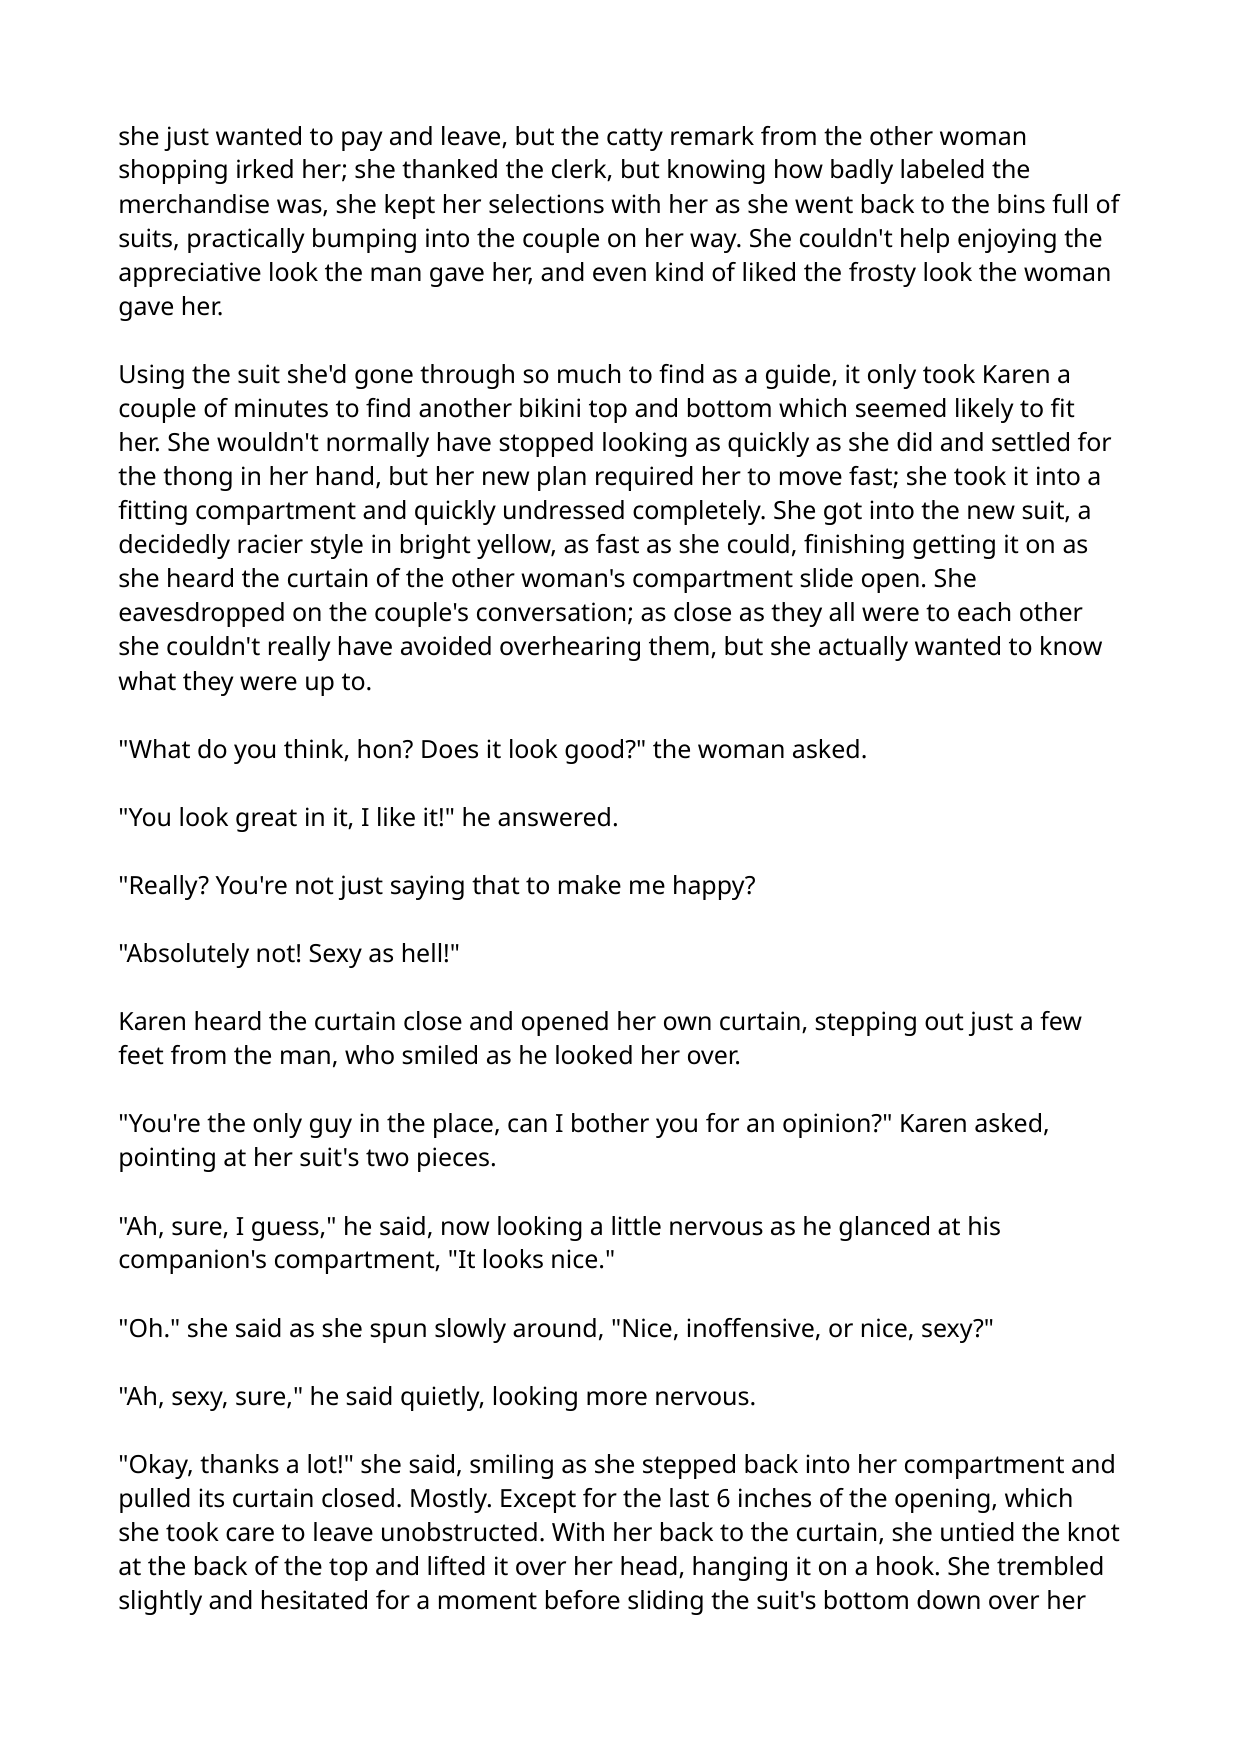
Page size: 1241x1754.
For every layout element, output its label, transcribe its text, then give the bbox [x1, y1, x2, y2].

text "What do you think, hon? Does it look good?" the woman asked. [118, 731, 1122, 765]
text "Oh." she said as she spun slowly around, "Nice, inoffensive, or nice, sexy?" [118, 1310, 1122, 1344]
text "You're the only guy in the place, can I bother you for an opinion?" Karen asked, pointing at her suit's two pieces. [118, 1106, 1122, 1174]
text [118, 1447, 1122, 1617]
text "Ah, sure, I guess," he said, now looking a little nervous as he glanced at his companion's compartment, "It looks nice." [118, 1208, 1122, 1276]
text "You look great in it, I like it!" he answered. [118, 799, 1122, 833]
text Karen heard the curtain close and opened her own curtain, stepping out just a few feet from the man, who smiled as he looked her over. [118, 1004, 1122, 1072]
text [118, 118, 1122, 322]
text "Ah, sexy, sure," he said quietly, looking more nervous. [118, 1378, 1122, 1412]
text "Really? You're not just saying that to make me happy? [118, 867, 1122, 902]
text "Absolutely not! Sexy as hell!" [118, 936, 1122, 970]
text Using the suit she'd gone through so much to find as a guide, it only took Karen a couple of minutes to find another bikini top and bottom which seemed likely to fit her. She wouldn't normally have stopped looking as quickly as she did and settled for the thong in her hand, but her new plan required her to move fast; she took it into a fitting compartment and quickly undressed completely. She got into the new suit, a decidedly racier style in bright yellow, as fast as she could, finishing getting it on as she heard the curtain of the other woman's compartment slide open. She eavesdropped on the couple's conversation; as close as they all were to each other she couldn't really have avoided overhearing them, but she actually wanted to know what they were up to. [118, 357, 1122, 697]
